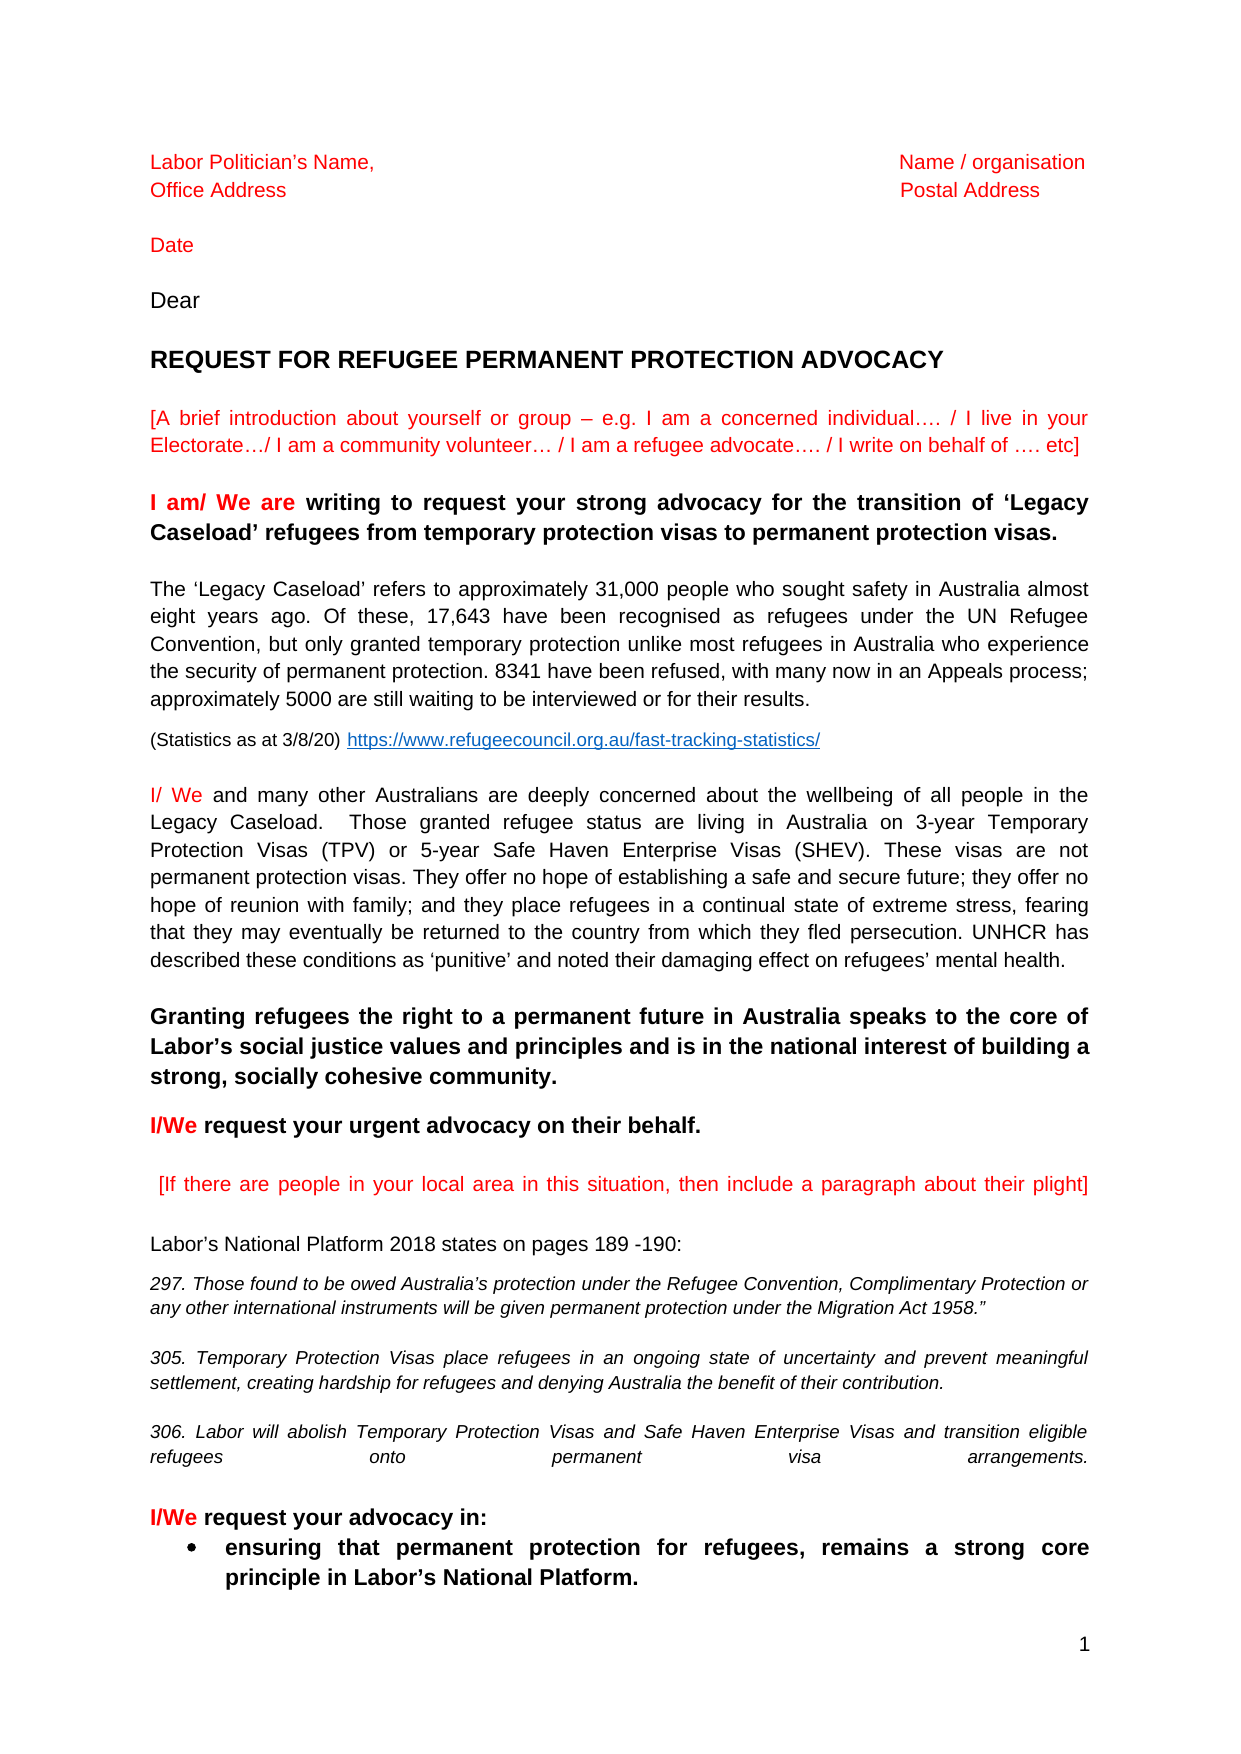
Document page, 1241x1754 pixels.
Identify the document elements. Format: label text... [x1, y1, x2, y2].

text Granting refugees the right to a permanent future in Australia speaks to the core of Labor’s social justice values and principles and is in the national interest of building a strong, socially cohesive community. [150, 1003, 1090, 1089]
text REQUEST FOR REFUGEE PERMANENT PROTECTION ADVOCACY [150, 345, 1090, 374]
text Dear [150, 287, 1090, 314]
list ensuring that permanent protection for refugees, remains a strong core principle in Labor’s National Platform. [187, 1534, 1090, 1591]
text [If there are people in your local area in this situation, then include a paragraph about their plight] [150, 1172, 1090, 1228]
text Labor Politician’s Name, Name / organisation Office Address Postal Address [150, 150, 1090, 201]
text [A brief introduction about yourself or group – e.g. I am a concerned individual…. / I live in your Electorate…/ I am a community volunteer… / I am a refugee advocate…. / I write on behalf of …. etc] [150, 406, 1090, 457]
text The ‘Legacy Caseload’ refers to approximately 31,000 people who sought safety in Australia almost eight years ago. Of these, 17,643 have been recognised as refugees under the UN Refugee Convention, but only granted temporary protection unlike most refugees in Australia who experience the security of permanent protection. 8341 have been refused, with many now in an Appeals process; approximately 5000 are still waiting to be interviewed or for their results. [150, 576, 1090, 710]
text 305. Temporary Protection Visas place refugees in an ongoing state of uncertainty and prevent meaningful settlement, creating hardship for refugees and denying Australia the benefit of their contribution. [150, 1347, 1090, 1393]
text Labor’s National Platform 2018 states on pages 189 -190: [150, 1232, 1090, 1256]
text I am/ We are writing to request your strong advocacy for the transition of ‘Legacy Caseload’ refugees from temporary protection visas to permanent protection visas. [150, 461, 1090, 545]
text 306. Labor will abolish Temporary Protection Visas and Safe Haven Enterprise Visas and transition eligible refugees onto permanent visa arrangements. [150, 1421, 1090, 1499]
text 297. Those found to be owed Australia’s protection under the Refugee Convention, Complimentary Protection or any other international instruments will be given permanent protection under the Migration Act 1958.” [150, 1272, 1090, 1319]
text I/ We and many other Australians are deeply concerned about the wellbeing of all people in the Legacy Caseload. Those granted refugee status are living in Australia on 3-year Temporary Protection Visas (TPV) or 5-year Safe Haven Enterprise Visas (SHEV). These visas are not permanent protection visas. They offer no hope of establishing a safe and secure future; they offer no hope of reunion with family; and they place refugees in a continual state of extreme stress, fearing that they may eventually be returned to the country from which they fled persecution. UNHCR has described these conditions as ‘punitive’ and noted their damaging effect on refugees’ mental health. [150, 783, 1090, 972]
text (Statistics as at 3/8/20) https://www.refugeecouncil.org.au/fast-tracking-statistics/ [150, 714, 1090, 751]
text I/We request your urgent advocacy on their behalf. [150, 1093, 1090, 1138]
text Date [150, 232, 1090, 256]
text I/We request your advocacy in: [150, 1504, 1090, 1530]
